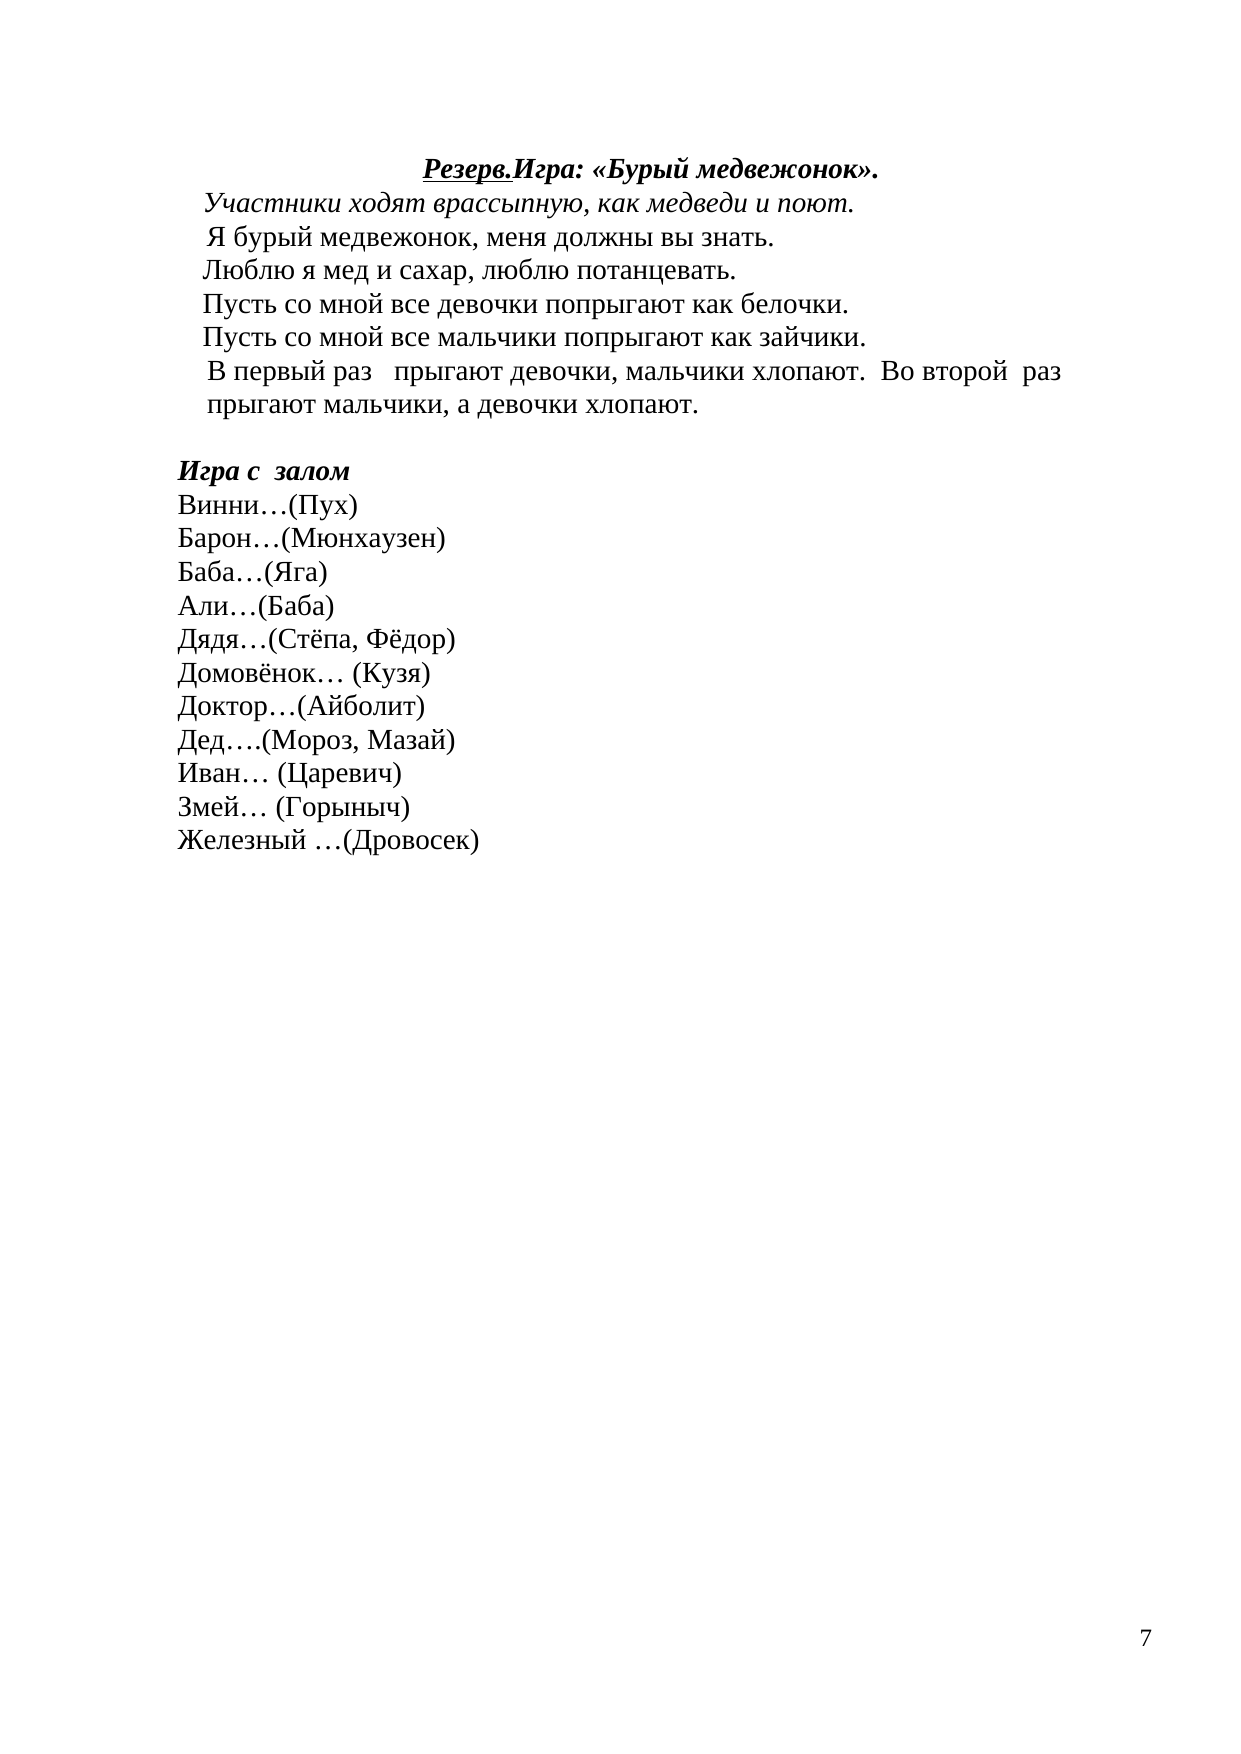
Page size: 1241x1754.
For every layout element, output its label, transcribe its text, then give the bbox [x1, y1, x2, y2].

text Люблю я мед и сахар, люблю потанцевать. [202, 252, 1125, 286]
text Пусть со мной все мальчики попрыгают как зайчики. [202, 319, 1125, 353]
text Участники ходят врассыпную, как медведи и поют. [202, 185, 1125, 219]
text В первый раз прыгают девочки, мальчики хлопают. Во второй раз прыгают мальчики, а девочки хлопают. [207, 353, 1125, 420]
text Пусть со мной все девочки попрыгают как белочки. [202, 286, 1125, 319]
text Резерв.Игра: «Бурый медвежонок». [177, 152, 1125, 185]
text Я бурый медвежонок, меня должны вы знать. [177, 219, 1125, 252]
text Игра с залом Винни…(Пух) Барон…(Мюнхаузен) Баба…(Яга) Али…(Баба) Дядя…(Стёпа, Фёдор) Домовёнок… (Кузя) Доктор…(Айболит) Дед….(Мороз, Мазай) Иван… (Царевич) Змей… (Горыныч) Железный …(Дровосек) [177, 453, 1152, 856]
